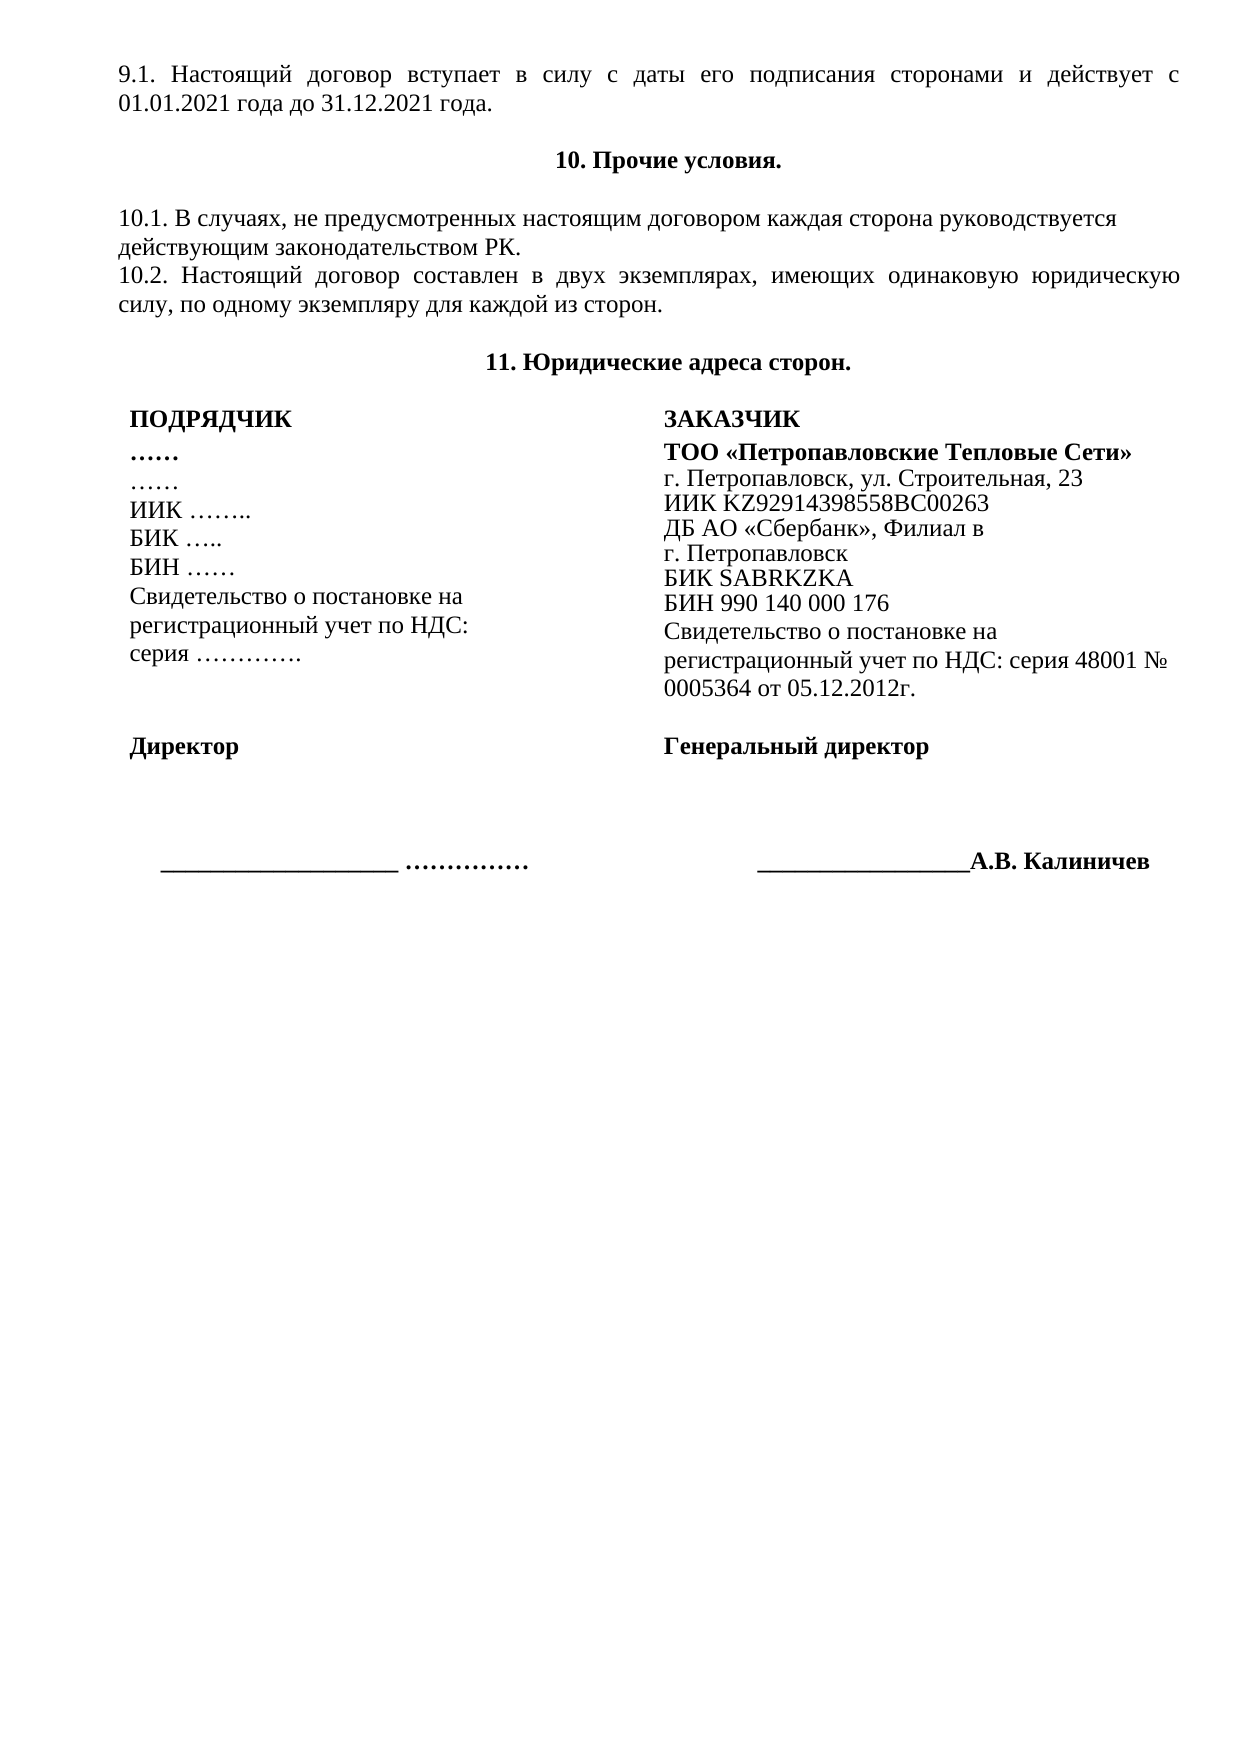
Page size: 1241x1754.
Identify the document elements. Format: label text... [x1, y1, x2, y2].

table_header ЗАКАЗЧИК [653, 404, 1192, 437]
text 10.1. В случаях, не предусмотренных настоящим договором каждая сторона руководствуется [118, 203, 1181, 232]
table_header ПОДРЯДЧИК [118, 404, 652, 437]
list Юридические адреса сторон. [156, 347, 1181, 375]
table_cell ТОО «Петропавловские Тепловые Сети» г. Петропавловск, ул. Строительная, 23 ИИК KZ92914398558BC00263 ДБ АО «Сбербанк», Филиал в г. Петропавловск БИК SABRKZKA БИН 990 140 000 176 Свидетельство о постановке на регистрационный учет по НДС: серия 48001 № 0005364 от 05.12.2012г. [653, 437, 1192, 731]
text действующим законодательством РК. [118, 232, 1181, 260]
text 9.1. Настоящий договор вступает в силу с даты его подписания сторонами и действует с 01.01.2021 года до 31.12.2021 года. [118, 59, 1181, 117]
table_cell …… …… ИИК …….. БИК ….. БИН …… Свидетельство о постановке на регистрационный учет по НДС: серия …………. [118, 437, 652, 731]
list Прочие условия. [156, 145, 1181, 174]
table_cell Генеральный директор _________________А.В. Калиничев [653, 731, 1192, 903]
text 10.2. Настоящий договор составлен в двух экземплярах, имеющих одинаковую юридическую силу, по одному экземпляру для каждой из сторон. [118, 260, 1181, 318]
table_cell Директор ___________________ …………… [118, 731, 652, 903]
